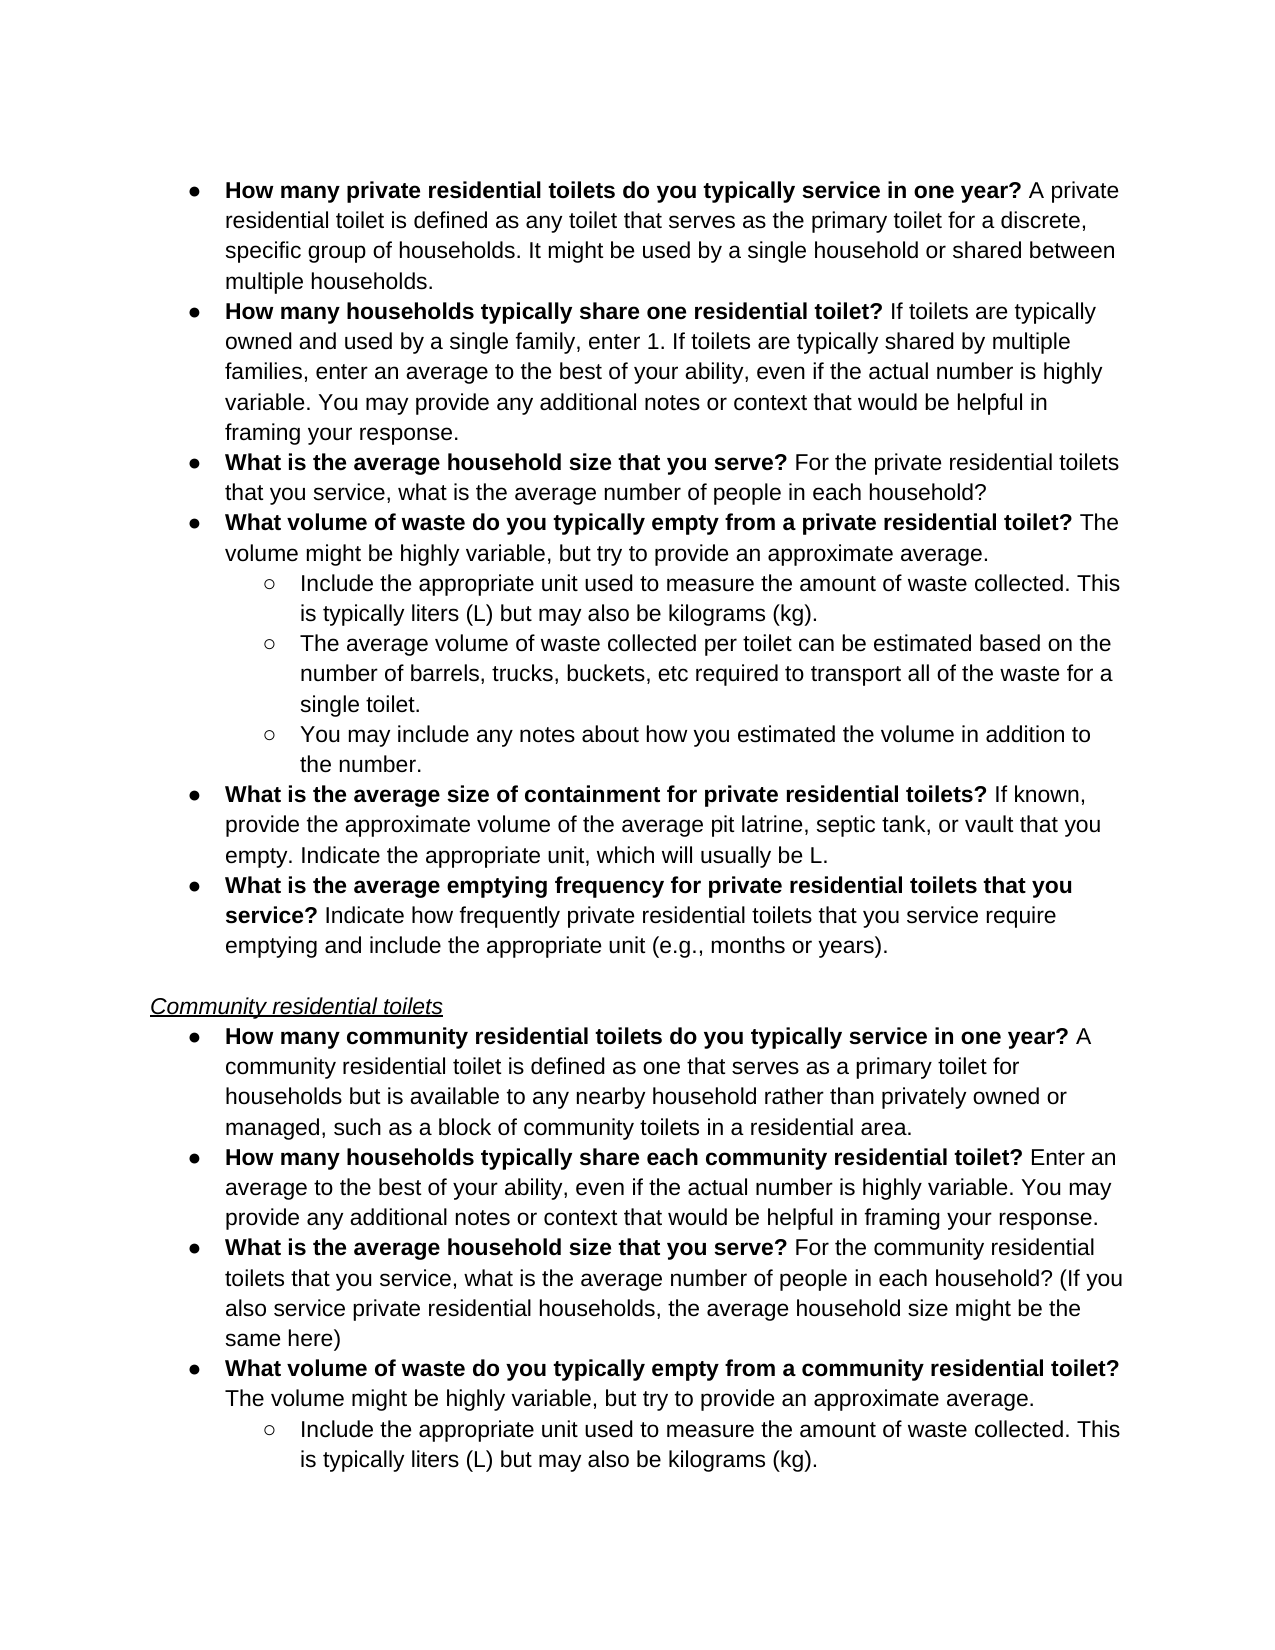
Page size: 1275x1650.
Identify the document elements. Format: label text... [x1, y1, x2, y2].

list Include the appropriate unit used to measure the amount of waste collected. This is typically liters (L) but may also be kilograms (kg). [262, 1416, 1125, 1472]
list What volume of waste do you typically empty from a private residential toilet? The volume might be highly variable, but try to provide an approximate average. [187, 509, 1125, 566]
list Include the appropriate unit used to measure the amount of waste collected. This is typically liters (L) but may also be kilograms (kg). [262, 570, 1125, 626]
list What is the average household size that you serve? For the private residential toilets that you service, what is the average number of people in each household? [187, 449, 1125, 506]
list What volume of waste do you typically empty from a community residential toilet? The volume might be highly variable, but try to provide an approximate average. [187, 1355, 1125, 1412]
list How many community residential toilets do you typically service in one year? A community residential toilet is defined as one that serves as a primary toilet for households but is available to any nearby household rather than privately owned or managed, such as a block of community toilets in a residential area. [187, 1023, 1125, 1140]
list How many households typically share one residential toilet? If toilets are typically owned and used by a single family, enter 1. If toilets are typically shared by multiple families, enter an average to the best of your ability, even if the actual number is highly variable. You may provide any additional notes or context that would be helpful in framing your response. [187, 298, 1125, 445]
list How many private residential toilets do you typically service in one year? A private residential toilet is defined as any toilet that serves as the primary toilet for a discrete, specific group of households. It might be used by a single household or shared between multiple households. [187, 177, 1125, 294]
list You may include any notes about how you estimated the volume in addition to the number. [262, 721, 1125, 777]
list What is the average household size that you serve? For the community residential toilets that you service, what is the average number of people in each household? (If you also service private residential households, the average household size might be the same here) [187, 1234, 1125, 1351]
list The average volume of waste collected per toilet can be estimated based on the number of barrels, trucks, buckets, etc required to transport all of the waste for a single toilet. [262, 630, 1125, 717]
text Community residential toilets [150, 993, 1125, 1019]
list How many households typically share each community residential toilet? Enter an average to the best of your ability, even if the actual number is highly variable. You may provide any additional notes or context that would be helpful in framing your response. [187, 1144, 1125, 1231]
list What is the average size of containment for private residential toilets? If known, provide the approximate volume of the average pit latrine, septic tank, or vault that you empty. Indicate the appropriate unit, which will usually be L. [187, 781, 1125, 868]
list What is the average emptying frequency for private residential toilets that you service? Indicate how frequently private residential toilets that you service require emptying and include the appropriate unit (e.g., months or years). [187, 872, 1125, 959]
